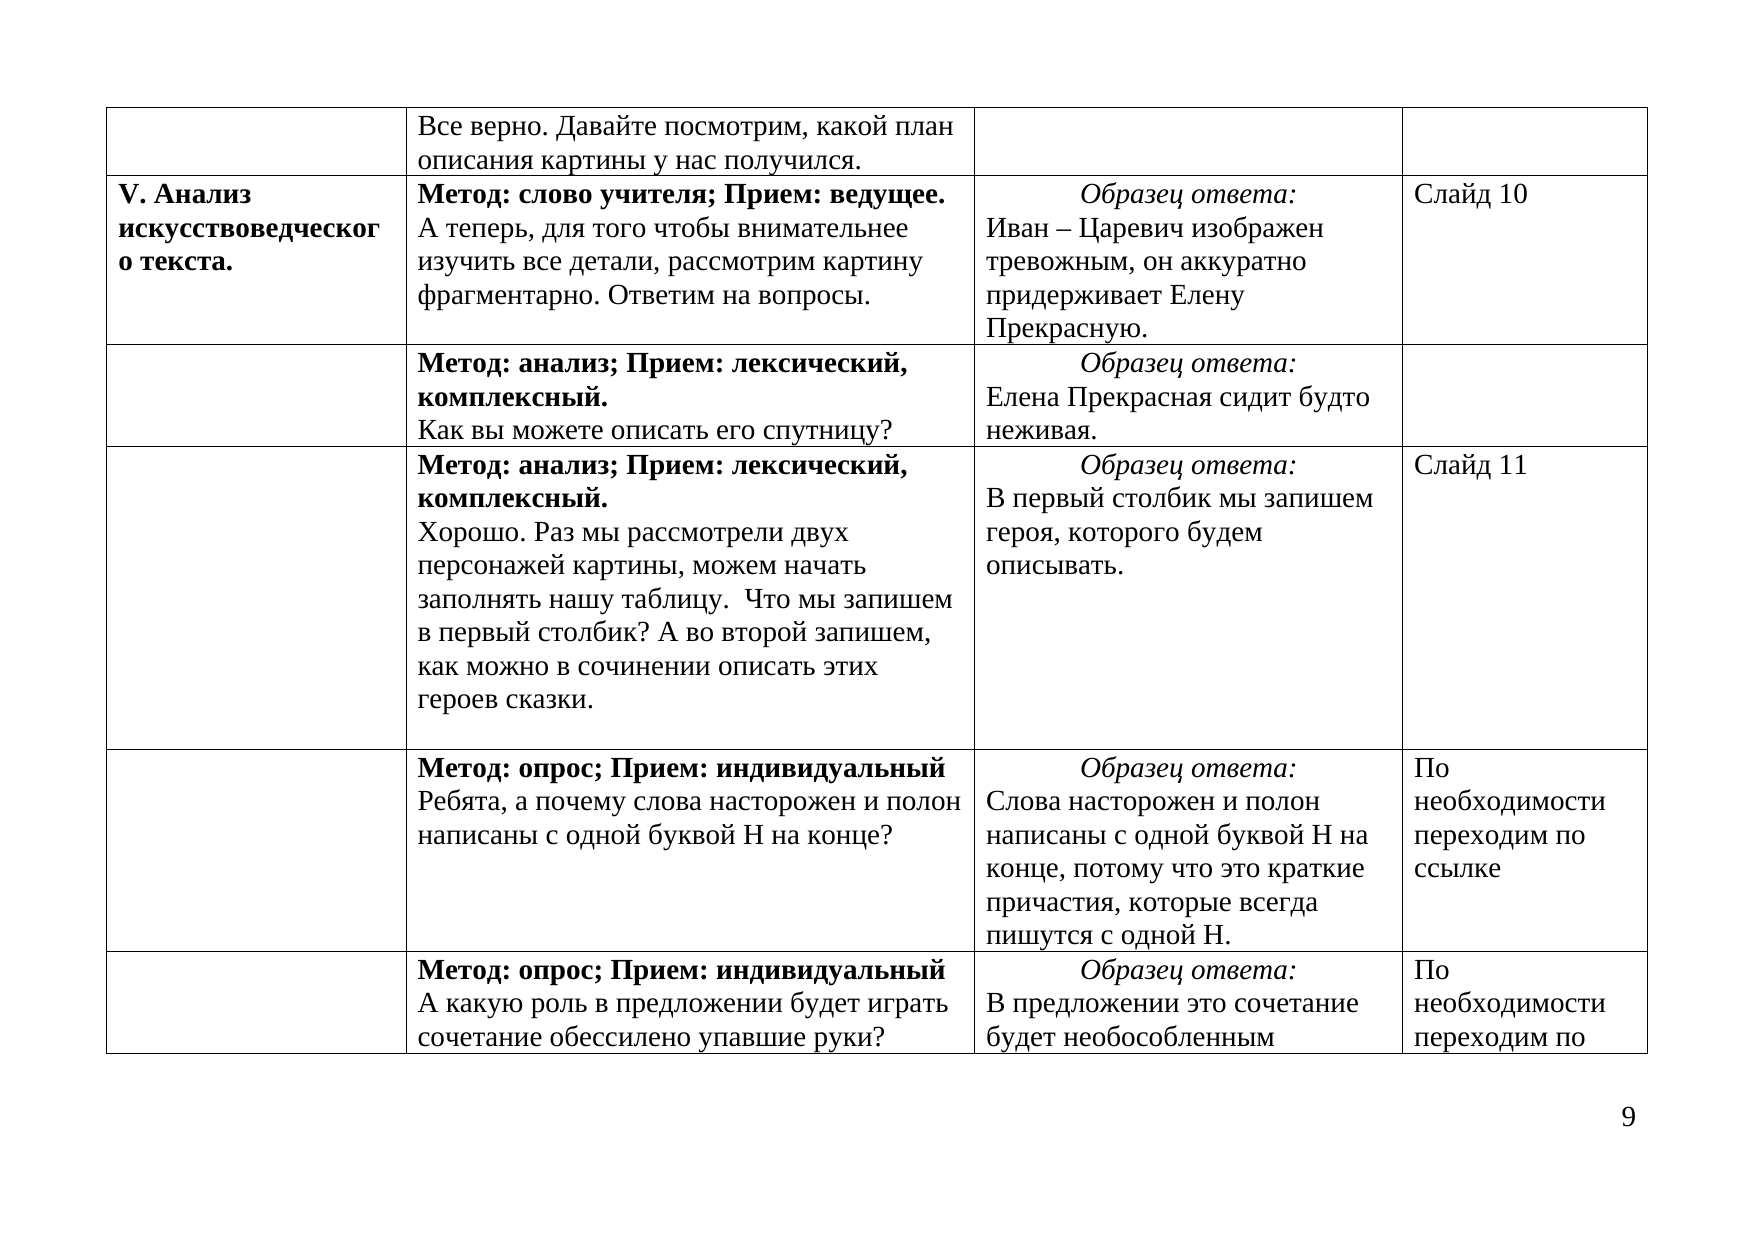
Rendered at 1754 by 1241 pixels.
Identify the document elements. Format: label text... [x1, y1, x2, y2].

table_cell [407, 952, 974, 1053]
table_cell [107, 108, 406, 175]
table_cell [407, 108, 974, 175]
table_cell [107, 447, 406, 749]
table_cell V. Анализ искусствоведческого текста. [107, 176, 406, 344]
table_cell Метод: анализ; Прием: лексический, комплексный. Хорошо. Раз мы рассмотрели двух персонажей картины, можем начать заполнять нашу таблицу. Что мы запишем в первый столбик? А во второй запишем, как можно в сочинении описать этих героев сказки. [407, 447, 974, 749]
table_cell [975, 108, 1402, 175]
table_cell Метод: слово учителя; Прием: ведущее. А теперь, для того чтобы внимательнее изучить все детали, рассмотрим картину фрагментарно. Ответим на вопросы. [407, 176, 974, 344]
table_cell [1403, 345, 1647, 446]
table_cell [107, 750, 406, 951]
table_cell [107, 952, 406, 1053]
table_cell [1403, 952, 1647, 1053]
table_cell Образец ответа: Елена Прекрасная сидит будто неживая. [975, 345, 1402, 446]
table_cell Слайд 10 [1403, 176, 1647, 344]
table_cell Образец ответа: В первый столбик мы запишем героя, которого будем описывать. [975, 447, 1402, 749]
table_cell Метод: анализ; Прием: лексический, комплексный. Как вы можете описать его спутницу? [407, 345, 974, 446]
table_cell Метод: опрос; Прием: индивидуальный Ребята, а почему слова насторожен и полон написаны с одной буквой Н на конце? [407, 750, 974, 951]
table_cell [107, 345, 406, 446]
table_cell [1403, 108, 1647, 175]
table_cell По необходимости переходим по ссылке [1403, 750, 1647, 951]
table_cell Образец ответа: Слова насторожен и полон написаны с одной буквой Н на конце, потому что это краткие причастия, которые всегда пишутся с одной Н. [975, 750, 1402, 951]
table_cell Слайд 11 [1403, 447, 1647, 749]
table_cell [975, 952, 1402, 1053]
table_cell Образец ответа: Иван – Царевич изображен тревожным, он аккуратно придерживает Елену Прекрасную. [975, 176, 1402, 344]
